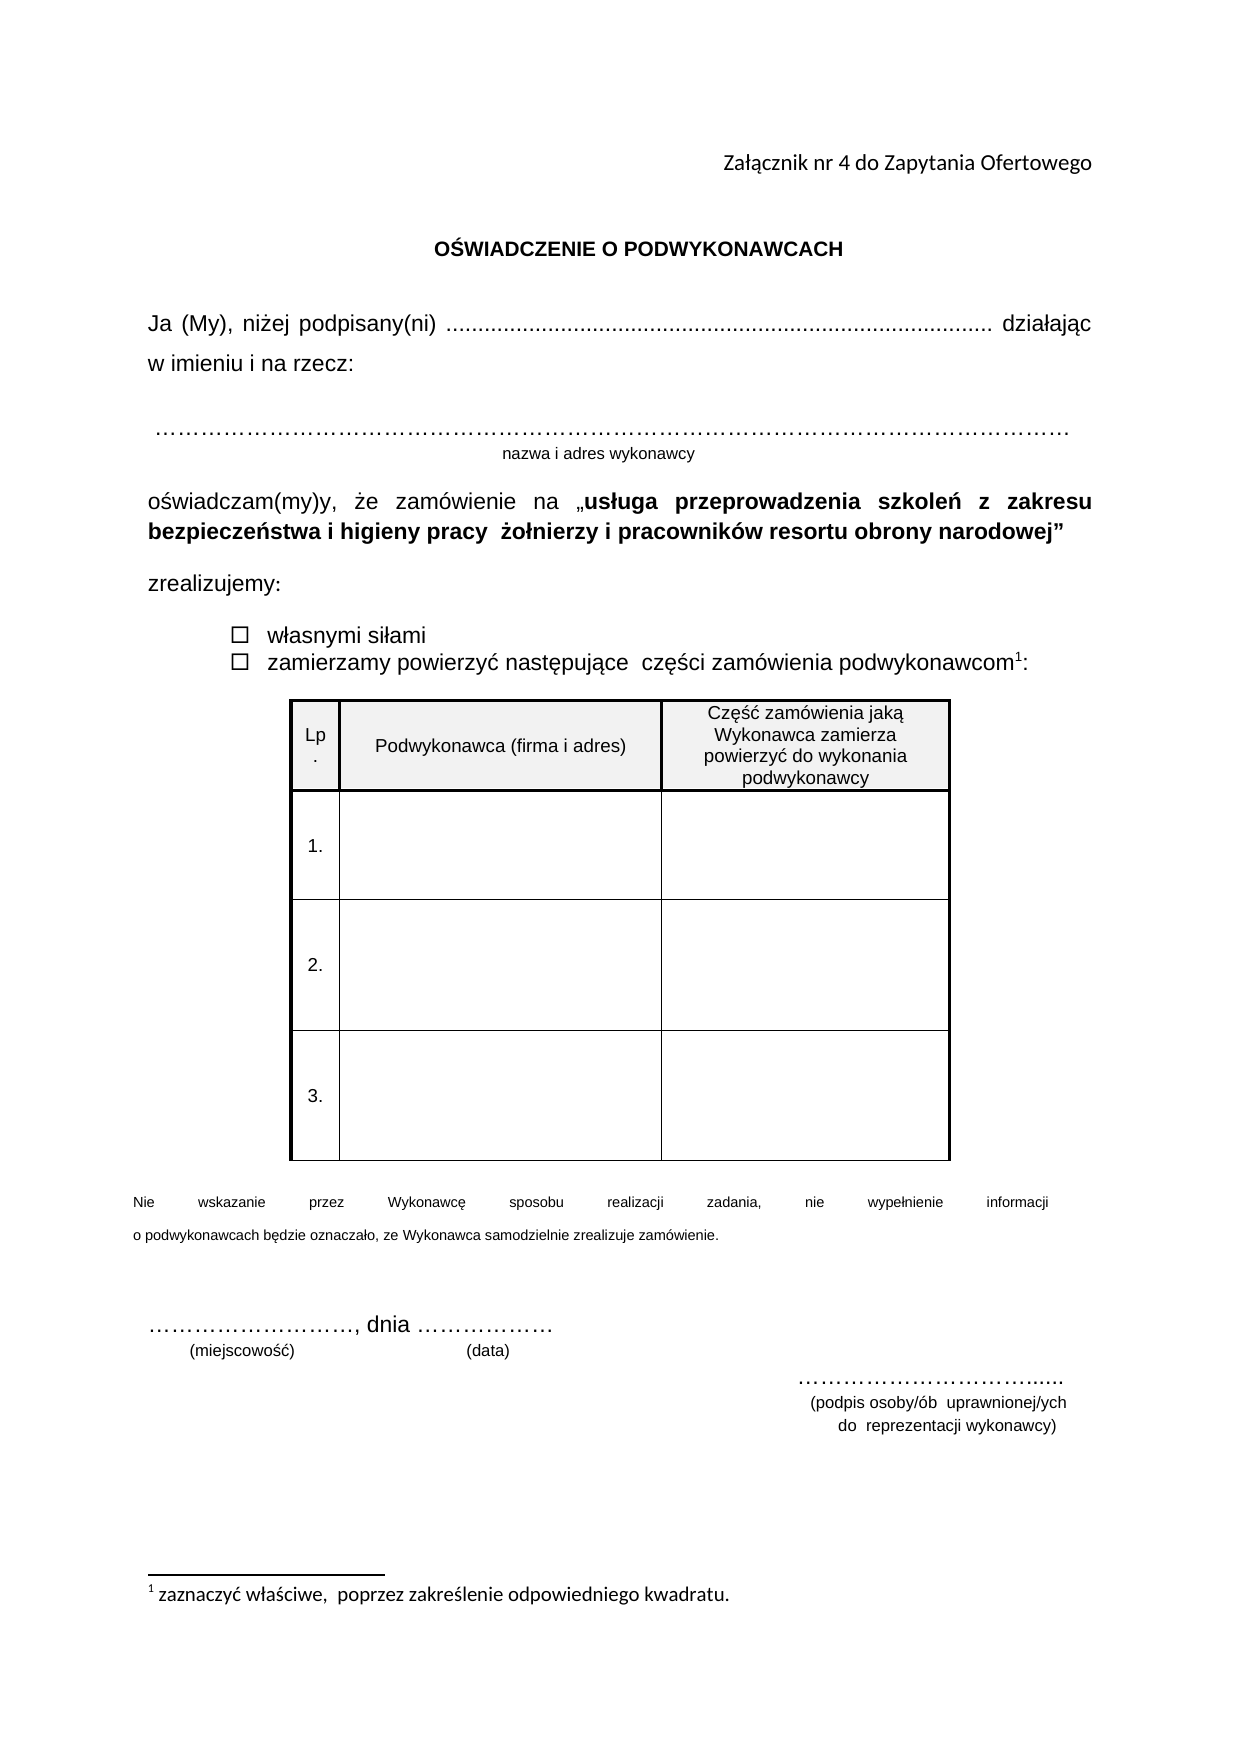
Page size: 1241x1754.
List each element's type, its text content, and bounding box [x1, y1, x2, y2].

table_header Lp. [293, 702, 338, 788]
text (miejscowość) (data) [148, 1341, 1093, 1360]
list zamierzamy powierzyć następujące części zamówienia podwykonawcom: [229, 649, 1093, 675]
table_cell [662, 792, 948, 899]
table_cell 3. [293, 1031, 339, 1160]
text OŚWIADCZENIE O PODWYKONAWCACH [185, 237, 1093, 261]
table_cell 2. [293, 900, 339, 1030]
table_header Podwykonawca (firma i adres) [341, 702, 660, 788]
text do reprezentacji wykonawcy) [148, 1416, 1093, 1435]
text ………………………, dnia ……………… [148, 1311, 1093, 1337]
text ………………………………………………………………………………………………………… [148, 414, 1093, 440]
table_header Część zamówienia jaką Wykonawca zamierza powierzyć do wykonania podwykonawcy [663, 702, 948, 788]
list własnymi siłami [229, 622, 1093, 649]
text …………………………...... [148, 1363, 1093, 1389]
text Załącznik nr 4 do Zapytania Ofertowego [148, 148, 1093, 176]
text nazwa i adres wykonawcy [502, 444, 1093, 463]
table_cell [662, 900, 948, 1030]
text zrealizujemy: [148, 569, 1093, 597]
text Ja (My), niżej podpisany(ni) ...................................................................................... działając w imieniu i na rzecz: [148, 310, 1093, 376]
text (podpis osoby/ób uprawnionej/ych [148, 1393, 1093, 1412]
table_cell 1. [293, 792, 339, 899]
table_cell [340, 792, 661, 899]
text oświadczam(my)y, że zamówienie na „usługa przeprowadzenia szkoleń z zakresu bezpieczeństwa i higieny pracy żołnierzy i pracowników resortu obrony narodowej” [148, 488, 1093, 545]
list Nie wskazanie przez Wykonawcę sposobu realizacji zadania, nie wypełnienie informacji o podwykonawcach będzie oznaczało, ze Wykonawca samodzielnie zrealizuje zamówienie. [133, 1193, 1093, 1255]
table_cell [340, 900, 661, 1030]
table_cell [340, 1031, 661, 1160]
table_cell [662, 1031, 948, 1160]
